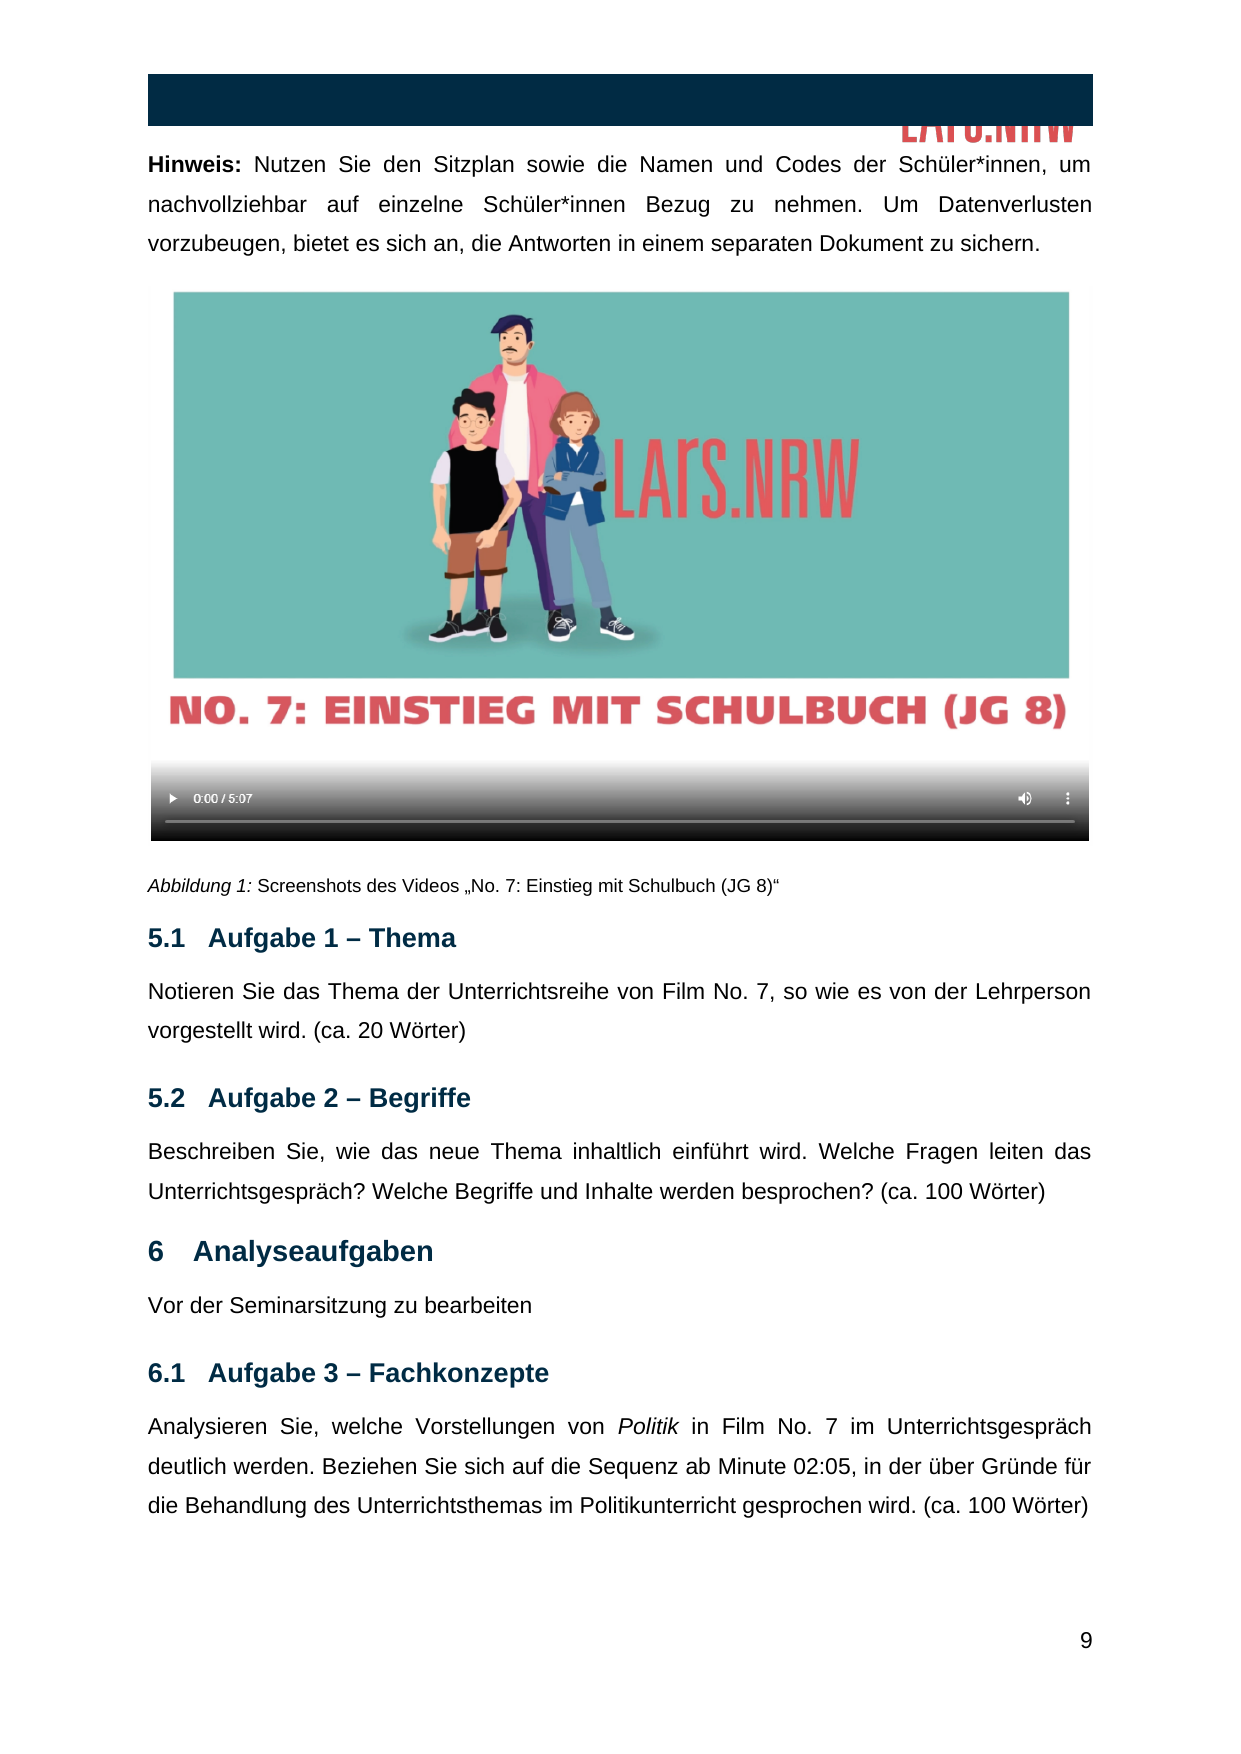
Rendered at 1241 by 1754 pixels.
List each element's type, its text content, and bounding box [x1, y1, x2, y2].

text Notieren Sie das Thema der Unterrichtsreihe von Film No. 7, so wie es von der Lehrperson vorgestellt wird. (ca. 20 Wörter) [148, 978, 1093, 1044]
subtitle Analyseaufgaben [148, 1234, 1093, 1267]
subtitle Aufgabe 3 – Fachkonzepte [148, 1357, 1093, 1388]
text Vor der Seminarsitzung zu bearbeiten [148, 1292, 1093, 1319]
text Beschreiben Sie, wie das neue Thema inhaltlich einführt wird. Welche Fragen leiten das Unterrichtsgespräch? Welche Begriffe und Inhalte werden besprochen? (ca. 100 Wörter) [148, 1138, 1093, 1204]
text Analysieren Sie, welche Vorstellungen von Politik in Film No. 7 im Unterrichtsgespräch deutlich werden. Beziehen Sie sich auf die Sequenz ab Minute 02:05, in der über Gründe für die Behandlung des Unterrichtsthemas im Politikunterricht gesprochen wird. (ca. 100 Wörter) [148, 1413, 1093, 1518]
subtitle Aufgabe 2 – Begriffe [148, 1082, 1093, 1113]
picture [147, 286, 1093, 846]
subtitle Aufgabe 1 – Thema [148, 922, 1093, 953]
text Abbildung 1: Screenshots des Videos „No. 7: Einstieg mit Schulbuch (JG 8)“ [148, 875, 1093, 897]
picture [886, 126, 1083, 151]
text Hinweis: Nutzen Sie den Sitzplan sowie die Namen und Codes der Schüler*innen, um nachvollziehbar auf einzelne Schüler*innen Bezug zu nehmen. Um Datenverlusten vorzubeugen, bietet es sich an, die Antworten in einem separaten Dokument zu sichern. [148, 151, 1093, 257]
